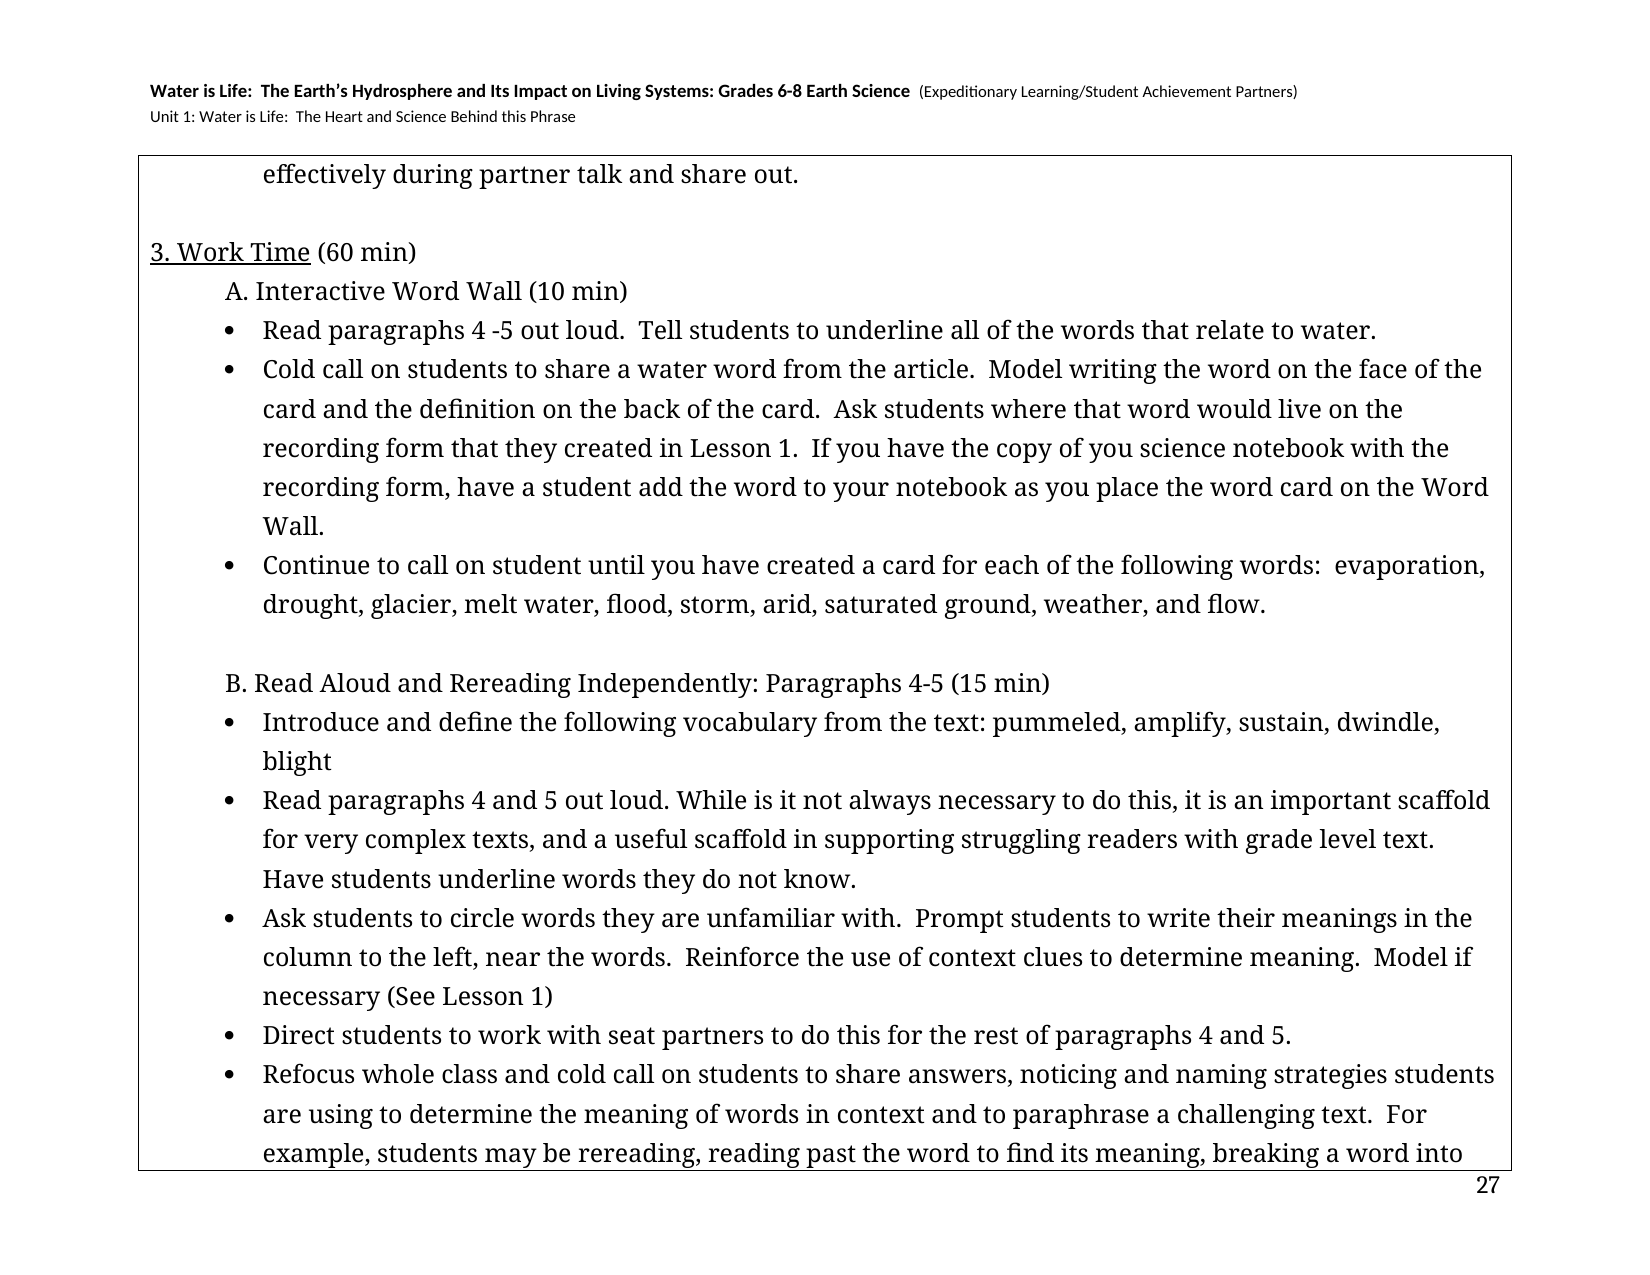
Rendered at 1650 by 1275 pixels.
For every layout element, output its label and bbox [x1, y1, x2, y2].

table_cell [139, 156, 1511, 1169]
